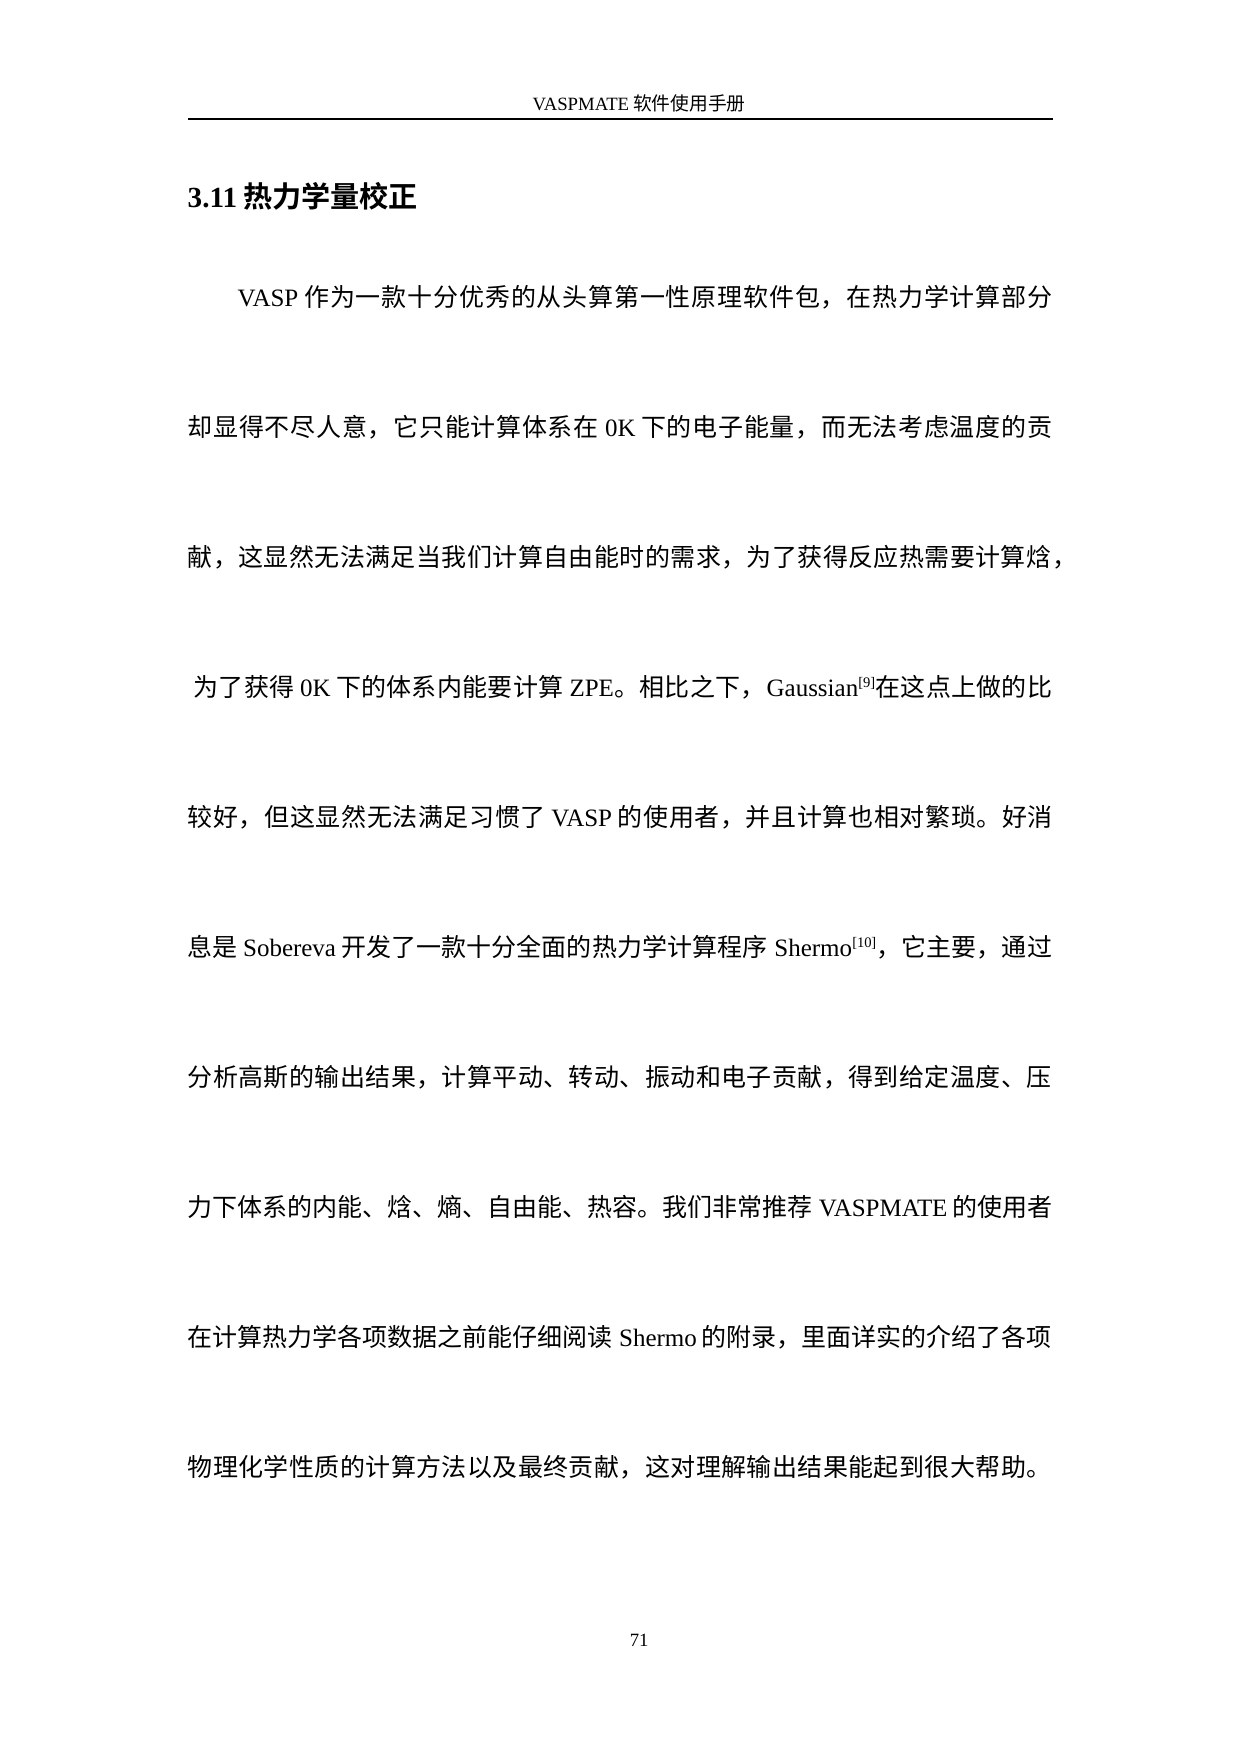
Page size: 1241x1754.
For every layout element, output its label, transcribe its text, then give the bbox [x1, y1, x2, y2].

subtitle 3.11热力学量校正 [187, 162, 1053, 227]
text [187, 263, 1053, 1498]
